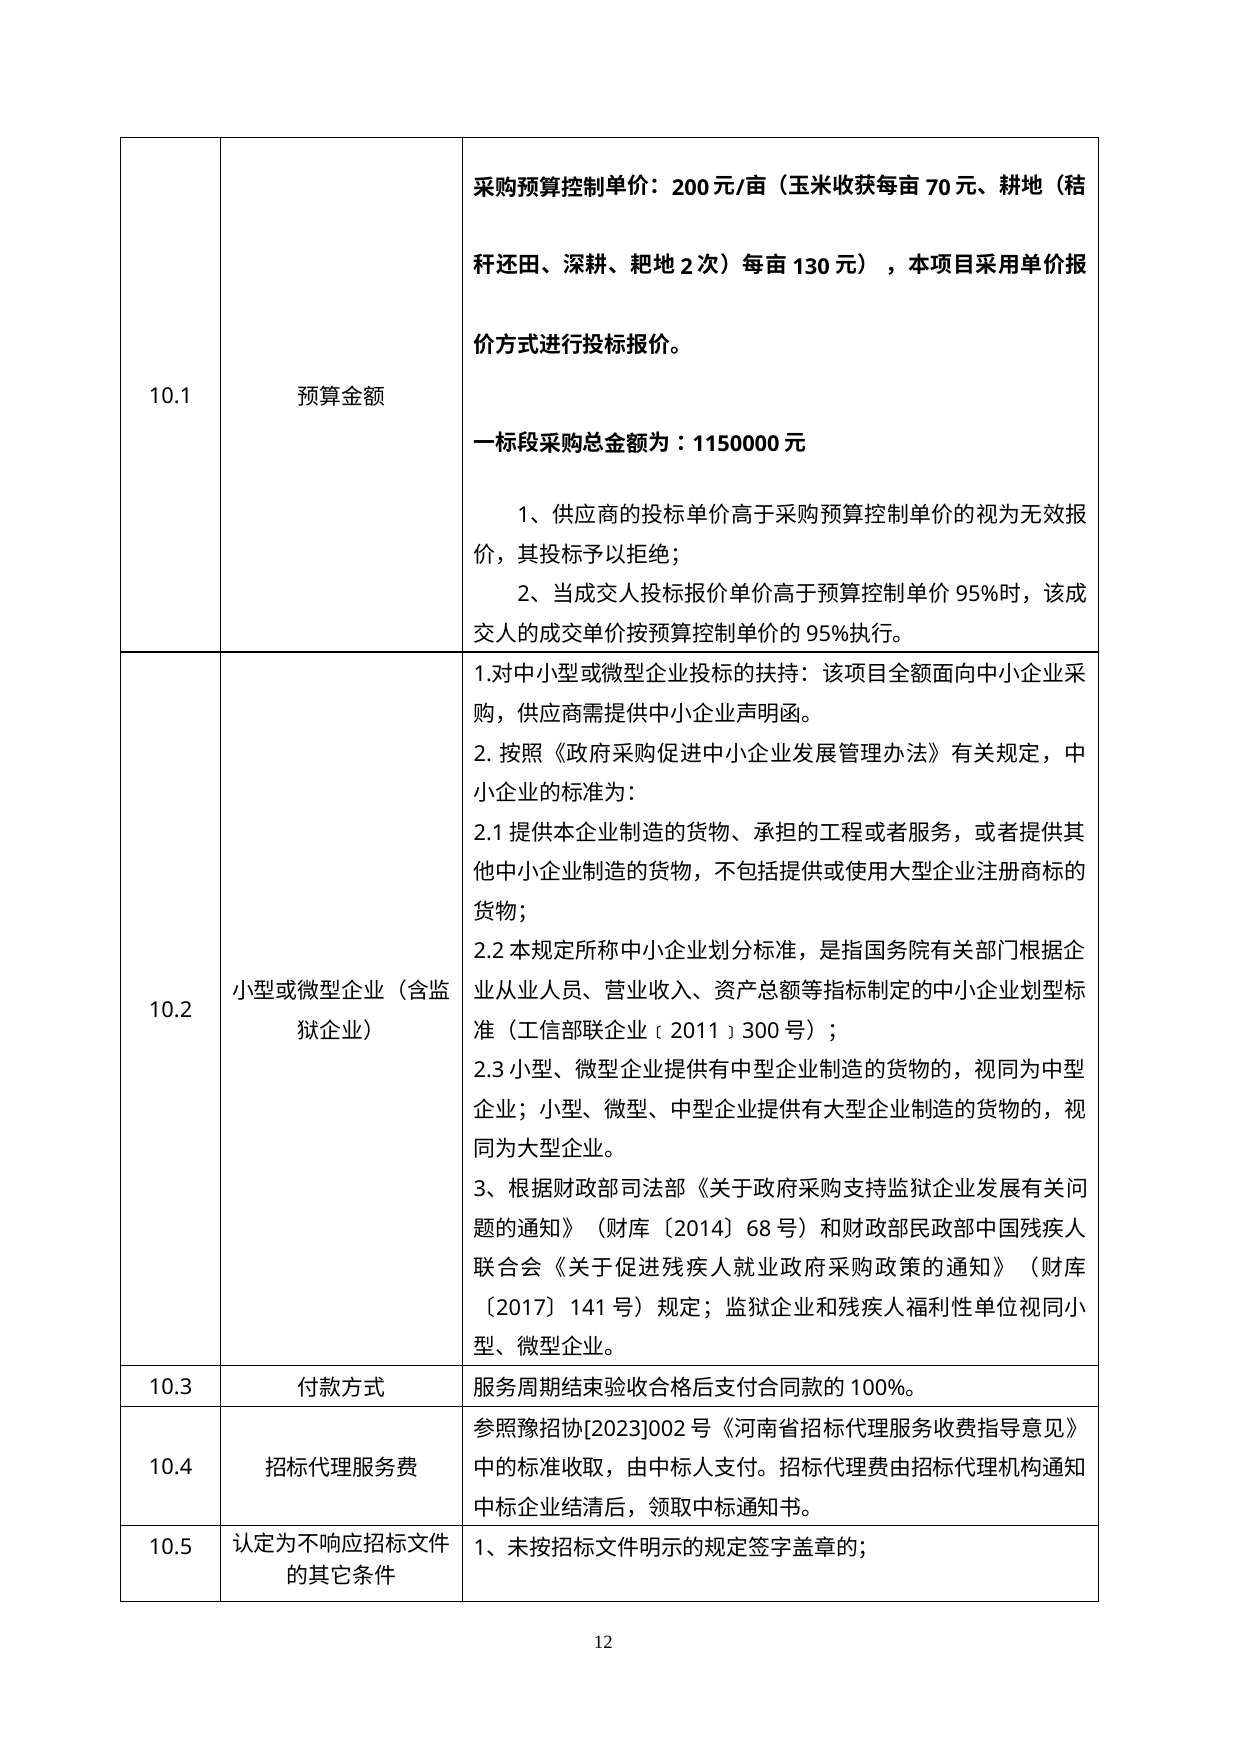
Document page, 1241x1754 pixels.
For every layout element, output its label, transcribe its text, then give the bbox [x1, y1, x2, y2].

table_cell 参照豫招协[2023]002号《河南省招标代理服务收费指导意见》中的标准收取，由中标人支付。招标代理费由招标代理机构通知中标企业结清后，领取中标通知书。 [463, 1407, 1098, 1525]
table_cell 预算金额 [221, 138, 462, 651]
table_cell 10.2 [121, 653, 220, 1365]
table_cell 1.对中小型或微型企业投标的扶持：该项目全额面向中小企业采购，供应商需提供中小企业声明函。 2. 按照《政府采购促进中小企业发展管理办法》有关规定，中小企业的标准为： 2.1提供本企业制造的货物、承担的工程或者服务，或者提供其他中小企业制造的货物，不包括提供或使用大型企业注册商标的货物； 2.2本规定所称中小企业划分标准，是指国务院有关部门根据企业从业人员、营业收入、资产总额等指标制定的中小企业划型标准（工信部联企业﹝2011﹞300号）； 2.3小型、微型企业提供有中型企业制造的货物的，视同为中型企业；小型、微型、中型企业提供有大型企业制造的货物的，视同为大型企业。 3、根据财政部司法部《关于政府采购支持监狱企业发展有关问题的通知》（财库〔2014〕68号）和财政部民政部中国残疾人联合会《关于促进残疾人就业政府采购政策的通知》（财库〔2017〕141号）规定；监狱企业和残疾人福利性单位视同小型、微型企业。 [463, 653, 1098, 1365]
table_cell 10.3 [121, 1366, 220, 1406]
table_cell 招标代理服务费 [221, 1407, 462, 1525]
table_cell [463, 1526, 1098, 1601]
table_cell 小型或微型企业（含监狱企业） [221, 653, 462, 1365]
table_cell 采购预算控制单价：200元/亩（玉米收获每亩70元、耕地（秸秆还田、深耕、耙地2次）每亩130元） ，本项目采用单价报价方式进行投标报价。 一标段采购总金额为：1150000元 1、供应商的投标单价高于采购预算控制单价的视为无效报价，其投标予以拒绝； 2、当成交人投标报价单价高于预算控制单价 95%时，该成交人的成交单价按预算控制单价的95%执行。 [463, 138, 1098, 651]
table_cell 10.5 [121, 1526, 220, 1601]
table_cell 10.4 [121, 1407, 220, 1525]
table_cell 10.1 [121, 138, 220, 651]
table_cell 付款方式 [221, 1366, 462, 1406]
table_cell 服务周期结束验收合格后支付合同款的100%。 [463, 1366, 1098, 1406]
table_cell 认定为不响应招标文件的其它条件 [221, 1526, 462, 1601]
